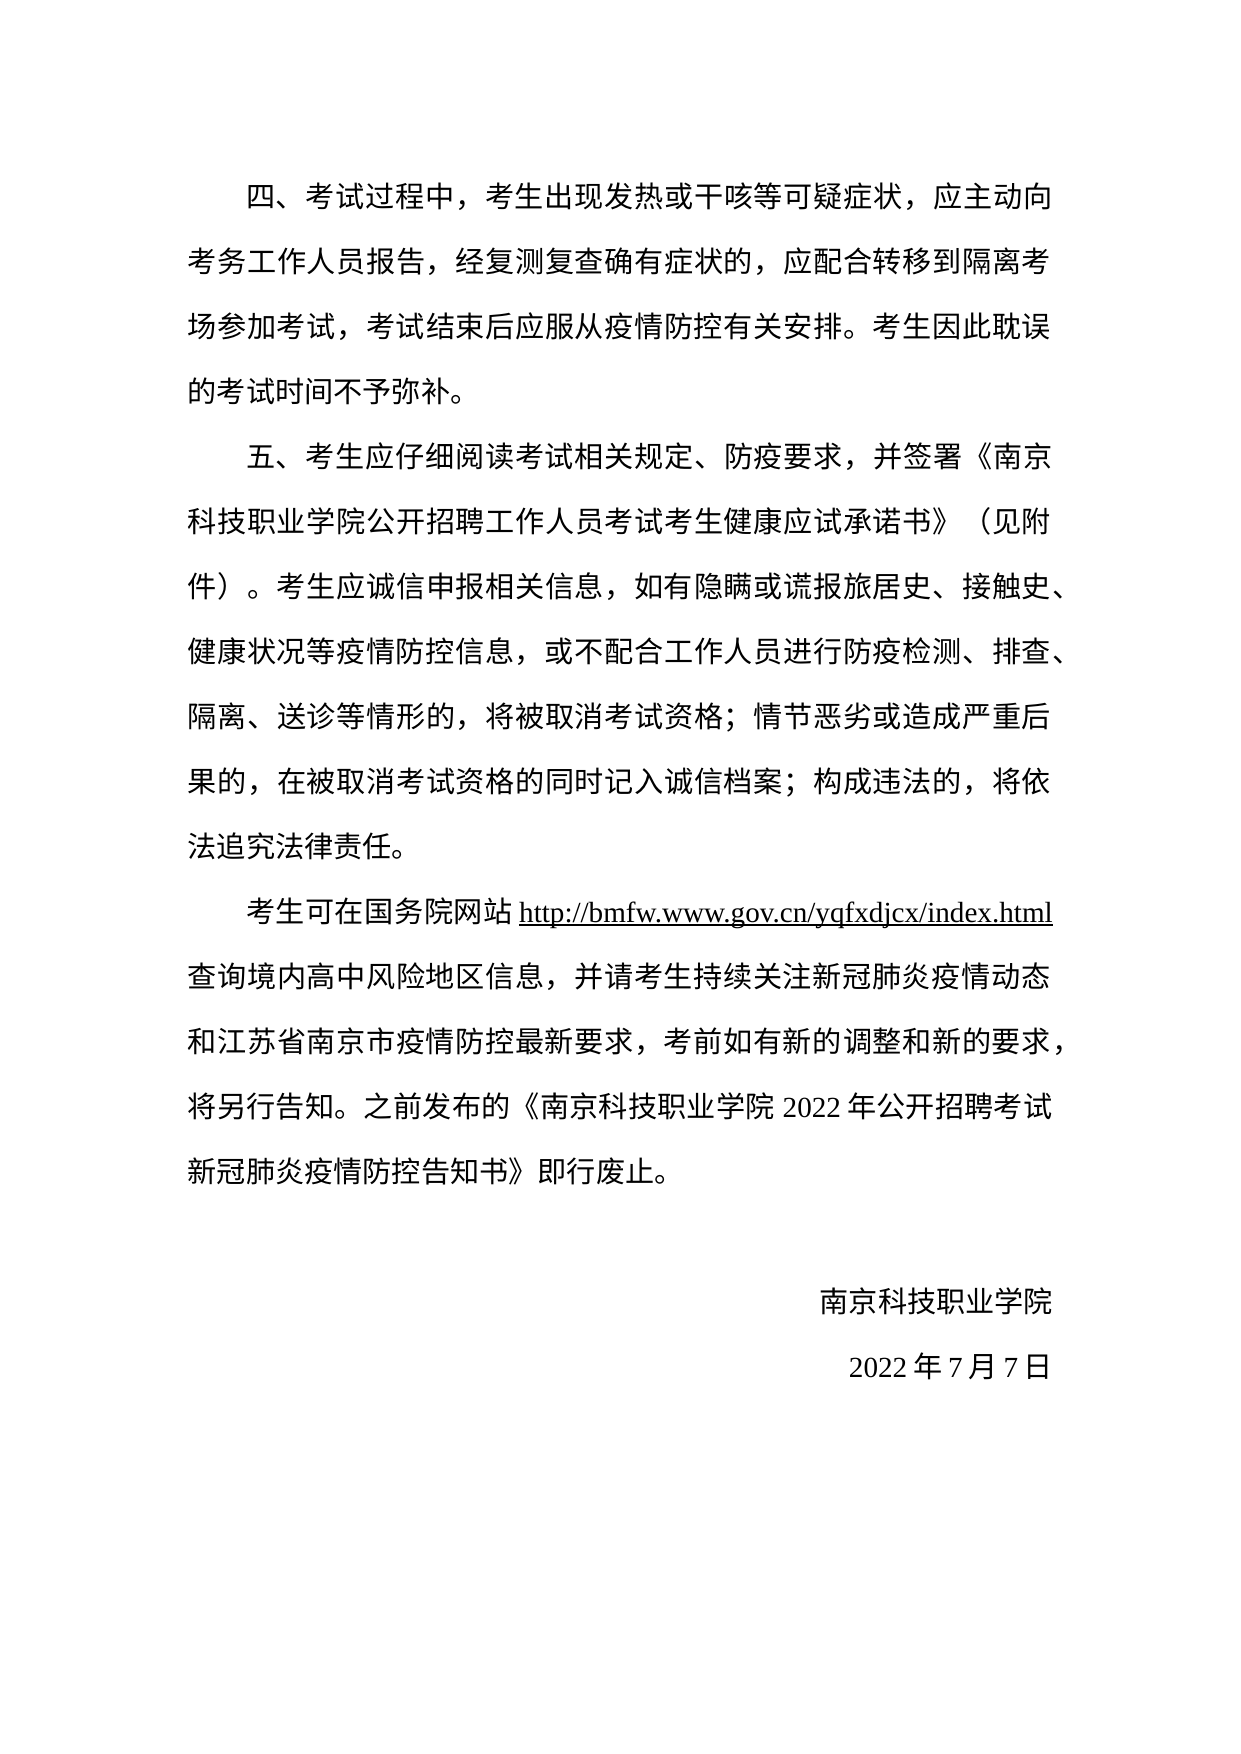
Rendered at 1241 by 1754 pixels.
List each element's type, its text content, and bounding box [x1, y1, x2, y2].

text 考生可在国务院网站http://bmfw.www.gov.cn/yqfxdjcx/index.html查询境内高中风险地区信息，并请考生持续关注新冠肺炎疫情动态和江苏省南京市疫情防控最新要求，考前如有新的调整和新的要求，将另行告知。之前发布的《南京科技职业学院2022年公开招聘考试新冠肺炎疫情防控告知书》即行废止。 [187, 877, 1053, 1202]
text 四、考试过程中，考生出现发热或干咳等可疑症状，应主动向考务工作人员报告，经复测复查确有症状的，应配合转移到隔离考场参加考试，考试结束后应服从疫情防控有关安排。考生因此耽误的考试时间不予弥补。 [187, 162, 1053, 422]
text 南京科技职业学院 [187, 1267, 1053, 1332]
text 五、考生应仔细阅读考试相关规定、防疫要求，并签署《南京科技职业学院公开招聘工作人员考试考生健康应试承诺书》（见附件）。考生应诚信申报相关信息，如有隐瞒或谎报旅居史、接触史、健康状况等疫情防控信息，或不配合工作人员进行防疫检测、排查、隔离、送诊等情形的，将被取消考试资格；情节恶劣或造成严重后果的，在被取消考试资格的同时记入诚信档案；构成违法的，将依法追究法律责任。 [187, 422, 1053, 877]
text 2022年7月7日 [187, 1332, 1053, 1397]
